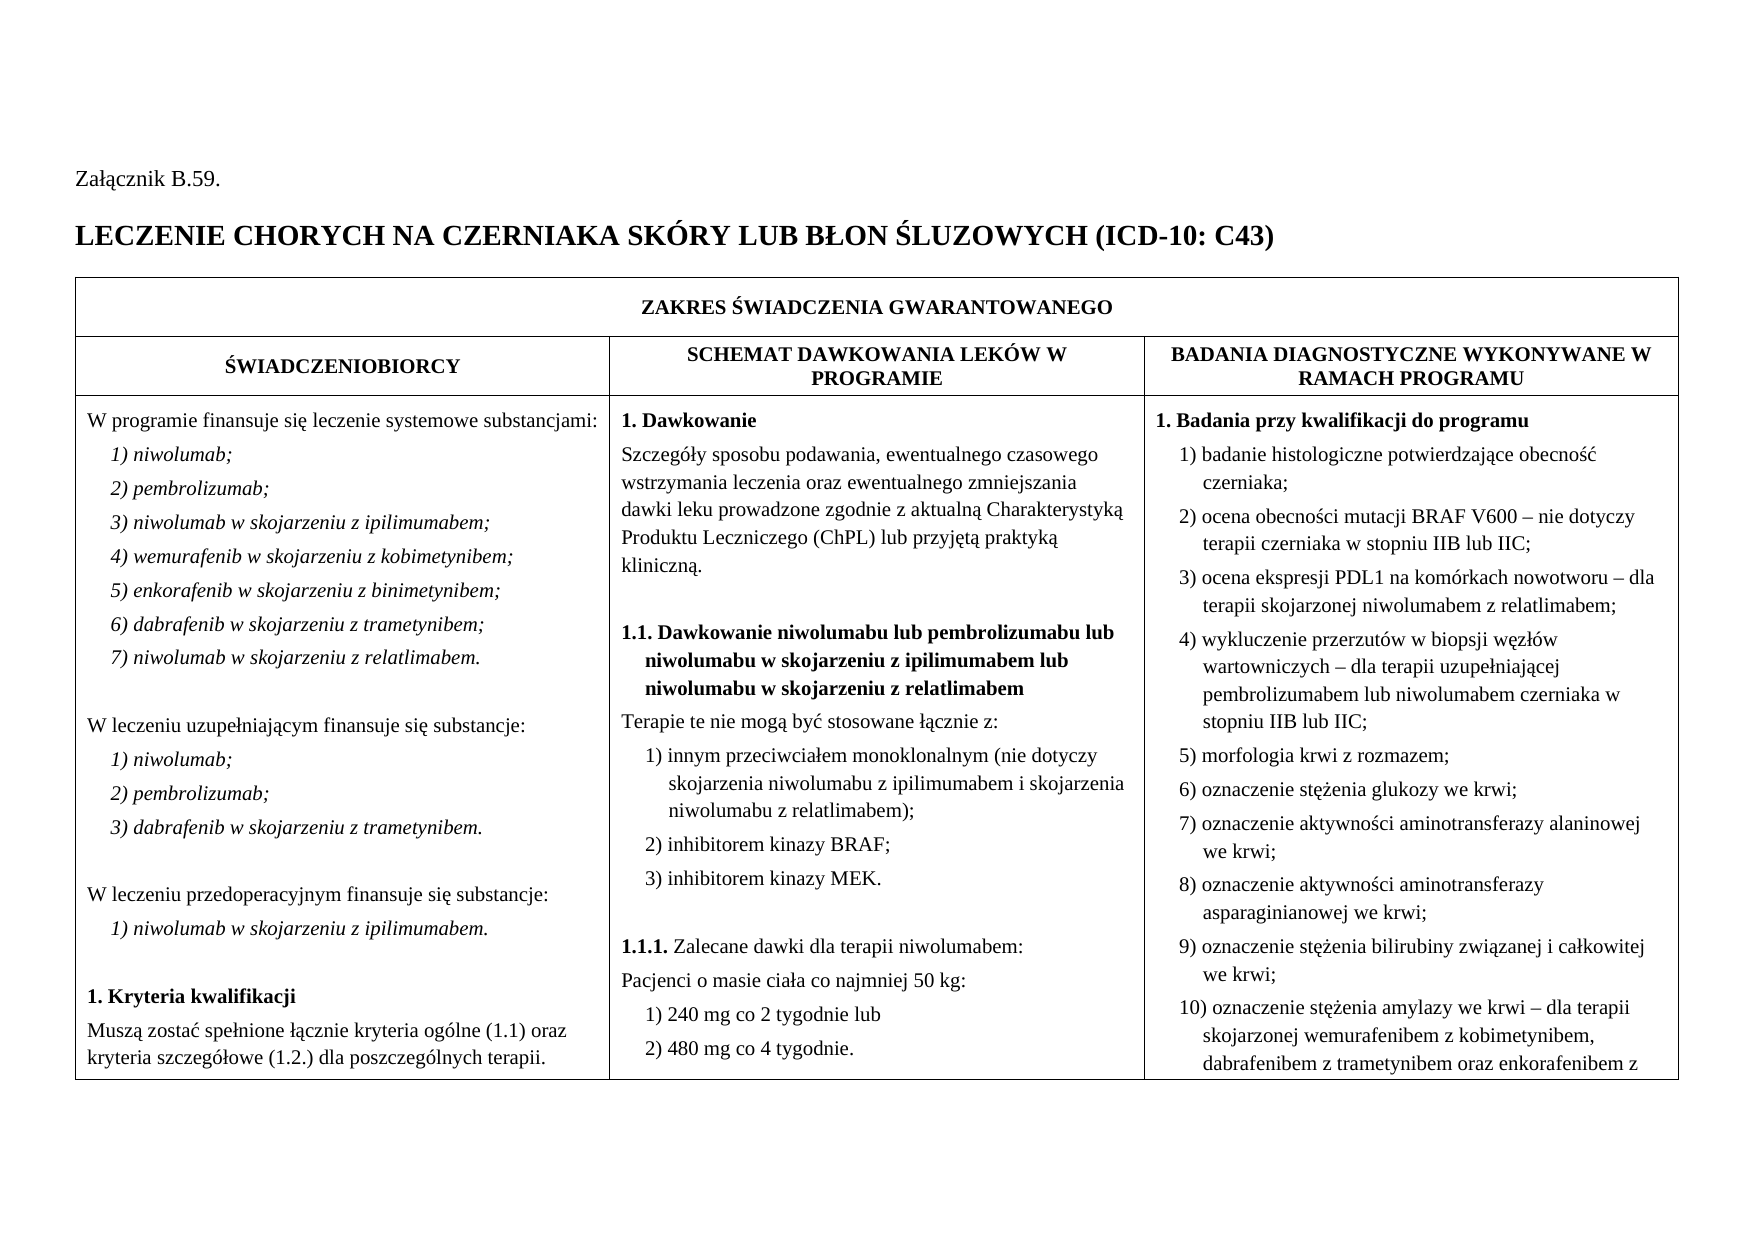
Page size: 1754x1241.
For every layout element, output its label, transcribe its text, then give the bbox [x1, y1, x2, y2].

table_cell BADANIA DIAGNOSTYCZNE WYKONYWANE W RAMACH PROGRAMU [1145, 337, 1678, 395]
table_cell ŚWIADCZENIOBIORCY [76, 337, 609, 395]
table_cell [610, 396, 1144, 1079]
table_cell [76, 396, 609, 1079]
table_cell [1145, 396, 1678, 1079]
text Załącznik B.59. [75, 165, 1679, 192]
text LECZENIE CHORYCH NA CZERNIAKA SKÓRY LUB BŁON ŚLUZOWYCH (ICD-10: C43) [75, 218, 1679, 252]
table_header ZAKRES ŚWIADCZENIA GWARANTOWANEGO [76, 278, 1678, 336]
table_cell SCHEMAT DAWKOWANIA LEKÓW W PROGRAMIE [610, 337, 1144, 395]
